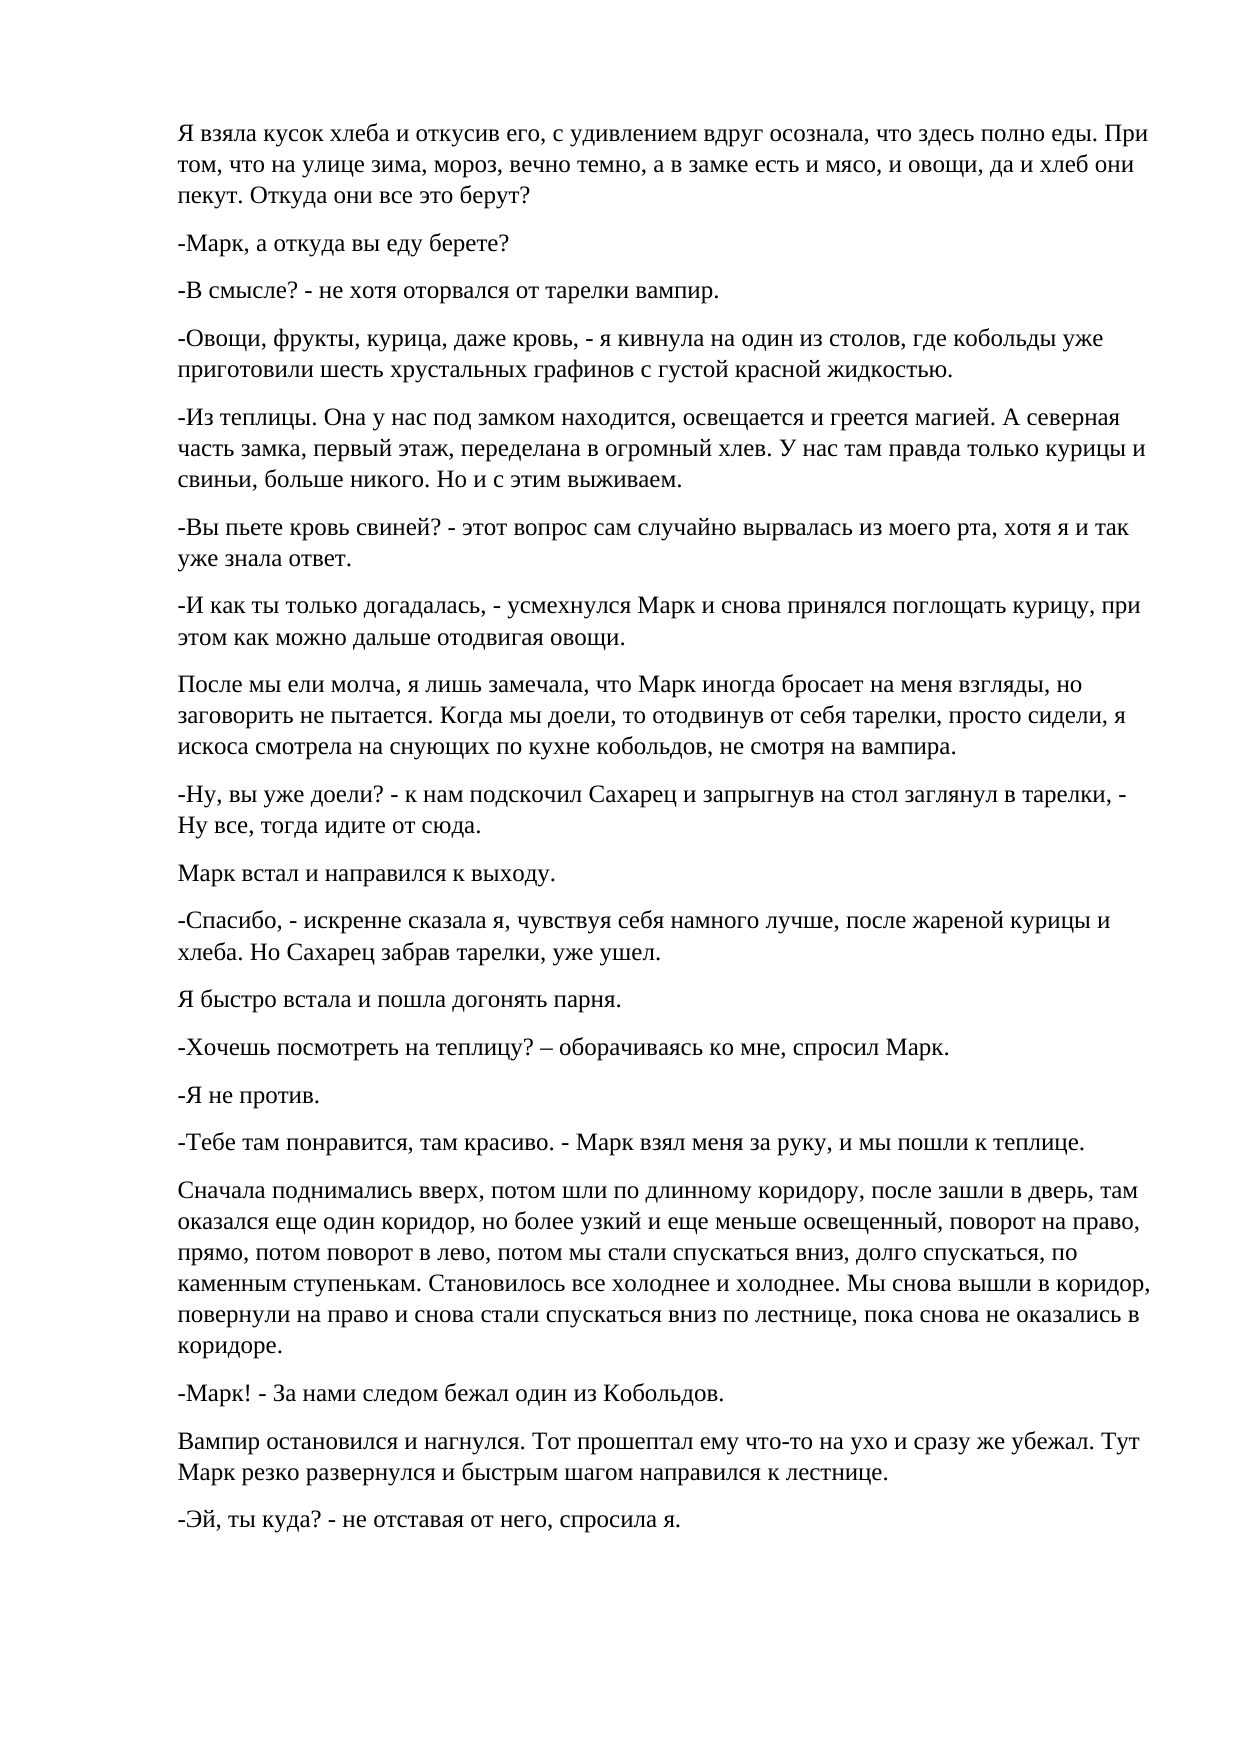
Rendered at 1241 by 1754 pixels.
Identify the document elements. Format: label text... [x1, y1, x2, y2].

text -Вы пьете кровь свиней? - этот вопрос сам случайно вырвалась из моего рта, хотя я и так уже знала ответ. [177, 512, 1152, 572]
text -Эй, ты куда? - не отставая от него, спросила я. [177, 1504, 1152, 1533]
text После мы ели молча, я лишь замечала, что Марк иногда бросает на меня взгляды, но заговорить не пытается. Когда мы доели, то отодвинув от себя тарелки, просто сидели, я искоса смотрела на снующих по кухне кобольдов, не смотря на вампира. [177, 669, 1152, 760]
text -Марк, а откуда вы еду берете? [177, 228, 1152, 257]
text -Ну, вы уже доели? - к нам подскочил Сахарец и запрыгнув на стол заглянул в тарелки, - Ну все, тогда идите от сюда. [177, 779, 1152, 839]
text -Я не против. [177, 1080, 1152, 1108]
text Я быстро встала и пошла догонять парня. [177, 984, 1152, 1013]
text -Тебе там понравится, там красиво. - Марк взял меня за руку, и мы пошли к теплице. [177, 1127, 1152, 1156]
text Марк встал и направился к выходу. [177, 858, 1152, 887]
text Сначала поднимались вверх, потом шли по длинному коридору, после зашли в дверь, там оказался еще один коридор, но более узкий и еще меньше освещенный, поворот на право, прямо, потом поворот в лево, потом мы стали спускаться вниз, долго спускаться, по каменным ступенькам. Становилось все холоднее и холоднее. Мы снова вышли в коридор, повернули на право и снова стали спускаться вниз по лестнице, пока снова не оказались в коридоре. [177, 1175, 1152, 1359]
text Я взяла кусок хлеба и откусив его, с удивлением вдруг осознала, что здесь полно еды. При том, что на улице зима, мороз, вечно темно, а в замке есть и мясо, и овощи, да и хлеб они пекут. Откуда они все это берут? [177, 118, 1152, 209]
text -Овощи, фрукты, курица, даже кровь, - я кивнула на один из столов, где кобольды уже приготовили шесть хрустальных графинов с густой красной жидкостью. [177, 323, 1152, 383]
text -Марк! - За нами следом бежал один из Кобольдов. [177, 1378, 1152, 1407]
text -В смысле? - не хотя оторвался от тарелки вампир. [177, 276, 1152, 304]
text -Спасибо, - искренне сказала я, чувствуя себя намного лучше, после жареной курицы и хлеба. Но Сахарец забрав тарелки, уже ушел. [177, 906, 1152, 965]
text -И как ты только догадалась, - усмехнулся Марк и снова принялся поглощать курицу, при этом как можно дальше отодвигая овощи. [177, 591, 1152, 650]
text -Хочешь посмотреть на теплицу? – оборачиваясь ко мне, спросил Марк. [177, 1032, 1152, 1061]
text Вампир остановился и нагнулся. Тот прошептал ему что-то на ухо и сразу же убежал. Тут Марк резко развернулся и быстрым шагом направился к лестнице. [177, 1426, 1152, 1486]
text -Из теплицы. Она у нас под замком находится, освещается и греется магией. А северная часть замка, первый этаж, переделана в огромный хлев. У нас там правда только курицы и свиньи, больше никого. Но и с этим выживаем. [177, 402, 1152, 493]
